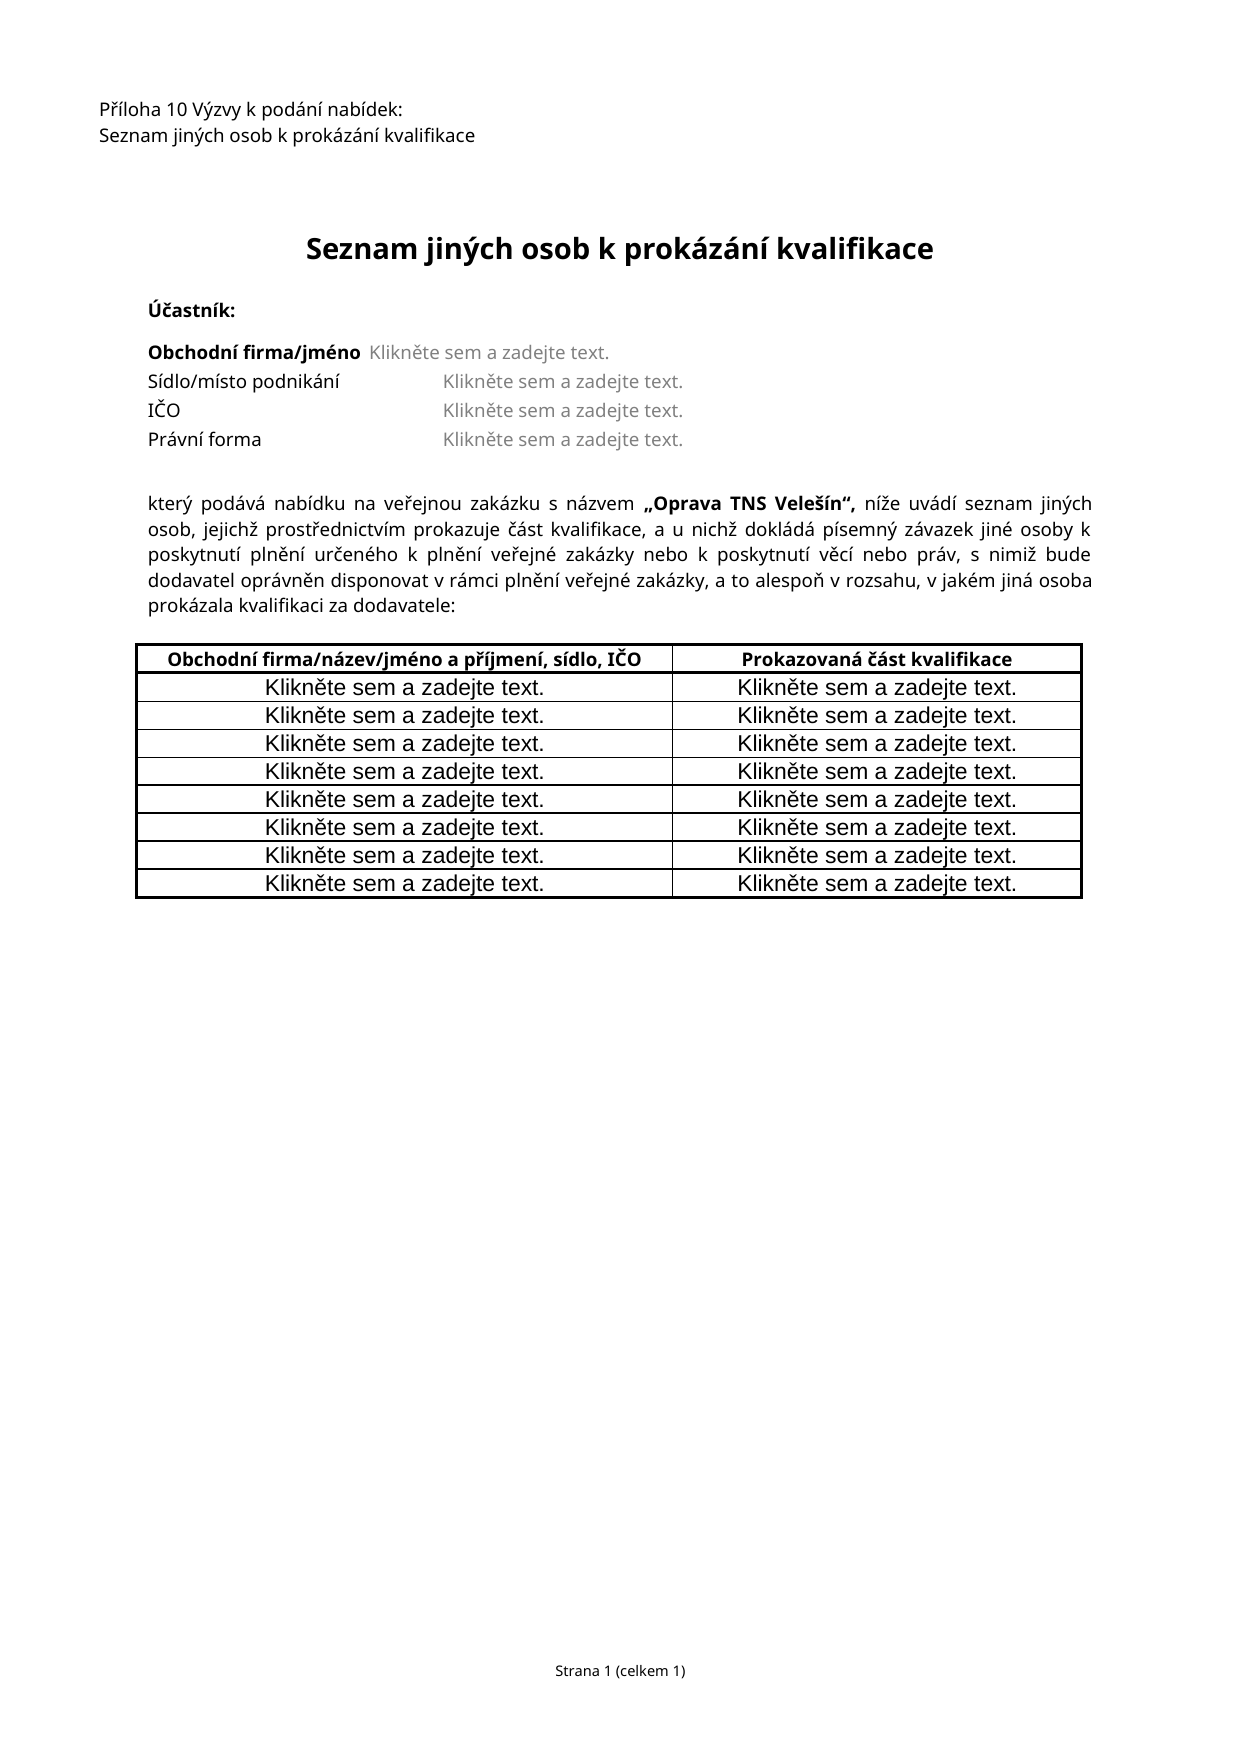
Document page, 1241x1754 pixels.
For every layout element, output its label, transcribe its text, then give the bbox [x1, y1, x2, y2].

text který podává nabídku na veřejnou zakázku s názvem „Oprava TNS Velešín“, níže uvádí seznam jiných osob, jejichž prostřednictvím prokazuje část kvalifikace, a u nichž dokládá písemný závazek jiné osoby k poskytnutí plnění určeného k plnění veřejné zakázky nebo k poskytnutí věcí nebo práv, s nimiž bude dodavatel oprávněn disponovat v rámci plnění veřejné zakázky, a to alespoň v rozsahu, v jakém jiná osoba prokázala kvalifikaci za dodavatele: [148, 490, 1093, 618]
text Obchodní firma/jméno [148, 336, 1093, 365]
text Sídlo/místo podnikání [148, 365, 1093, 394]
title Seznam jiných osob k prokázání kvalifikace [148, 228, 1093, 268]
table_header Prokazovaná část kvalifikace [673, 646, 1080, 671]
table_header Obchodní firma/název/jméno a příjmení, sídlo, IČO [138, 646, 672, 671]
text Právní forma [148, 423, 1093, 452]
text IČO [148, 394, 1093, 423]
text Účastník: [148, 293, 1093, 324]
